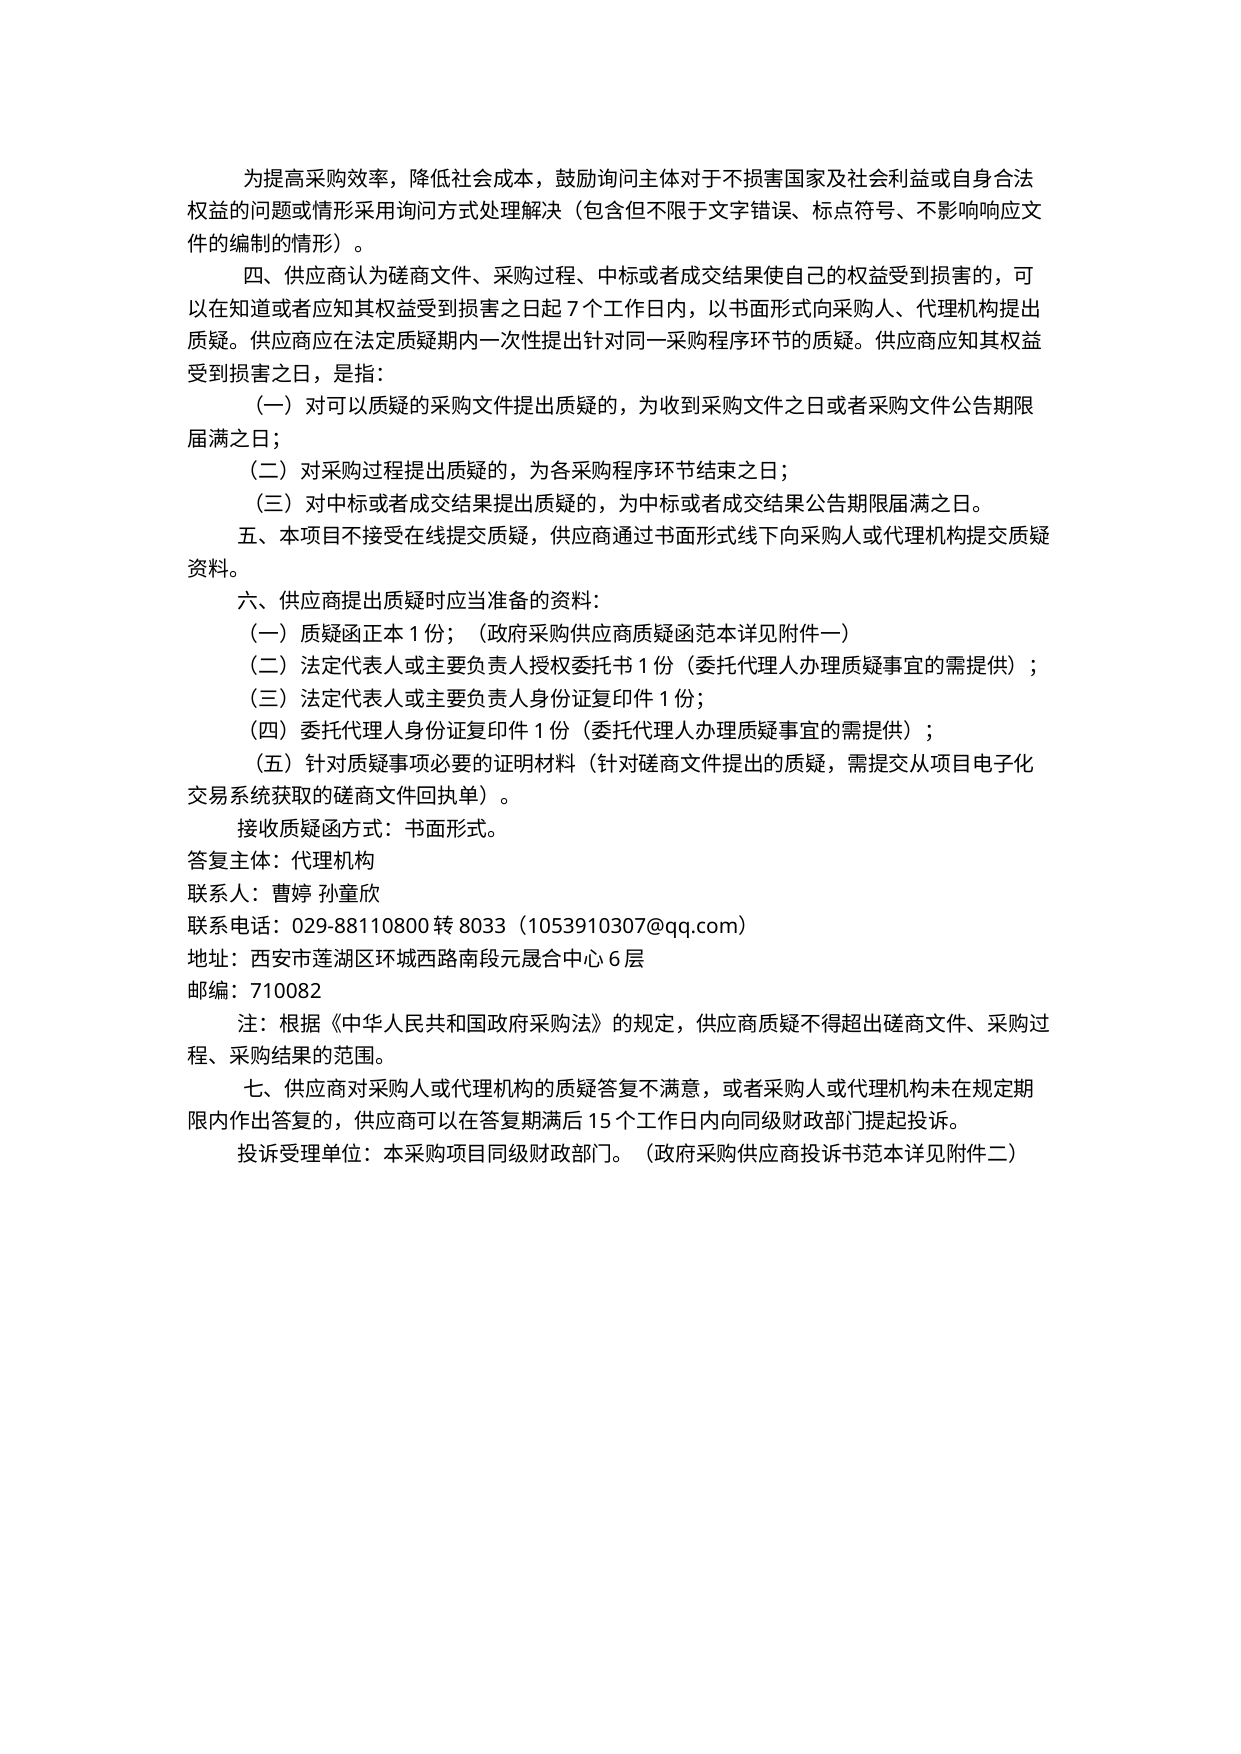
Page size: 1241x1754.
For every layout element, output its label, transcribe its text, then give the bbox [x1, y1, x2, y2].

text 邮编：710082 [187, 974, 1053, 1007]
text （三）法定代表人或主要负责人身份证复印件1份； [187, 682, 1053, 714]
text （一）对可以质疑的采购文件提出质疑的，为收到采购文件之日或者采购文件公告期限届满之日； [187, 389, 1053, 454]
text 注：根据《中华人民共和国政府采购法》的规定，供应商质疑不得超出磋商文件、采购过程、采购结果的范围。 [187, 1007, 1053, 1072]
text （一）质疑函正本1份；（政府采购供应商质疑函范本详见附件一） [187, 617, 1053, 649]
text 四、供应商认为磋商文件、采购过程、中标或者成交结果使自己的权益受到损害的，可以在知道或者应知其权益受到损害之日起7个工作日内，以书面形式向采购人、代理机构提出质疑。供应商应在法定质疑期内一次性提出针对同一采购程序环节的质疑。供应商应知其权益受到损害之日，是指： [187, 259, 1053, 389]
text 答复主体：代理机构 [187, 844, 1053, 877]
text （二）对采购过程提出质疑的，为各采购程序环节结束之日； [187, 454, 1053, 487]
text （四）委托代理人身份证复印件1份（委托代理人办理质疑事宜的需提供）； [187, 714, 1053, 747]
text （二）法定代表人或主要负责人授权委托书1份（委托代理人办理质疑事宜的需提供）； [187, 649, 1053, 682]
text 五、本项目不接受在线提交质疑，供应商通过书面形式线下向采购人或代理机构提交质疑资料。 [187, 519, 1053, 584]
text 为提高采购效率，降低社会成本，鼓励询问主体对于不损害国家及社会利益或自身合法权益的问题或情形采用询问方式处理解决（包含但不限于文字错误、标点符号、不影响响应文件的编制的情形）。 [187, 162, 1053, 259]
text 七、供应商对采购人或代理机构的质疑答复不满意，或者采购人或代理机构未在规定期限内作出答复的，供应商可以在答复期满后15个工作日内向同级财政部门提起投诉。 [187, 1072, 1053, 1137]
text 地址：西安市莲湖区环城西路南段元晟合中心6层 [187, 942, 1053, 974]
text （五）针对质疑事项必要的证明材料（针对磋商文件提出的质疑，需提交从项目电子化交易系统获取的磋商文件回执单）。 [187, 747, 1053, 812]
text 联系人：曹婷 孙童欣 [187, 877, 1053, 909]
text （三）对中标或者成交结果提出质疑的，为中标或者成交结果公告期限届满之日。 [187, 487, 1053, 519]
text 联系电话：029-88110800转8033（1053910307@qq.com） [187, 909, 1053, 942]
text 投诉受理单位：本采购项目同级财政部门。（政府采购供应商投诉书范本详见附件二） [187, 1137, 1053, 1169]
text 六、供应商提出质疑时应当准备的资料： [187, 584, 1053, 617]
text 接收质疑函方式：书面形式。 [187, 812, 1053, 844]
